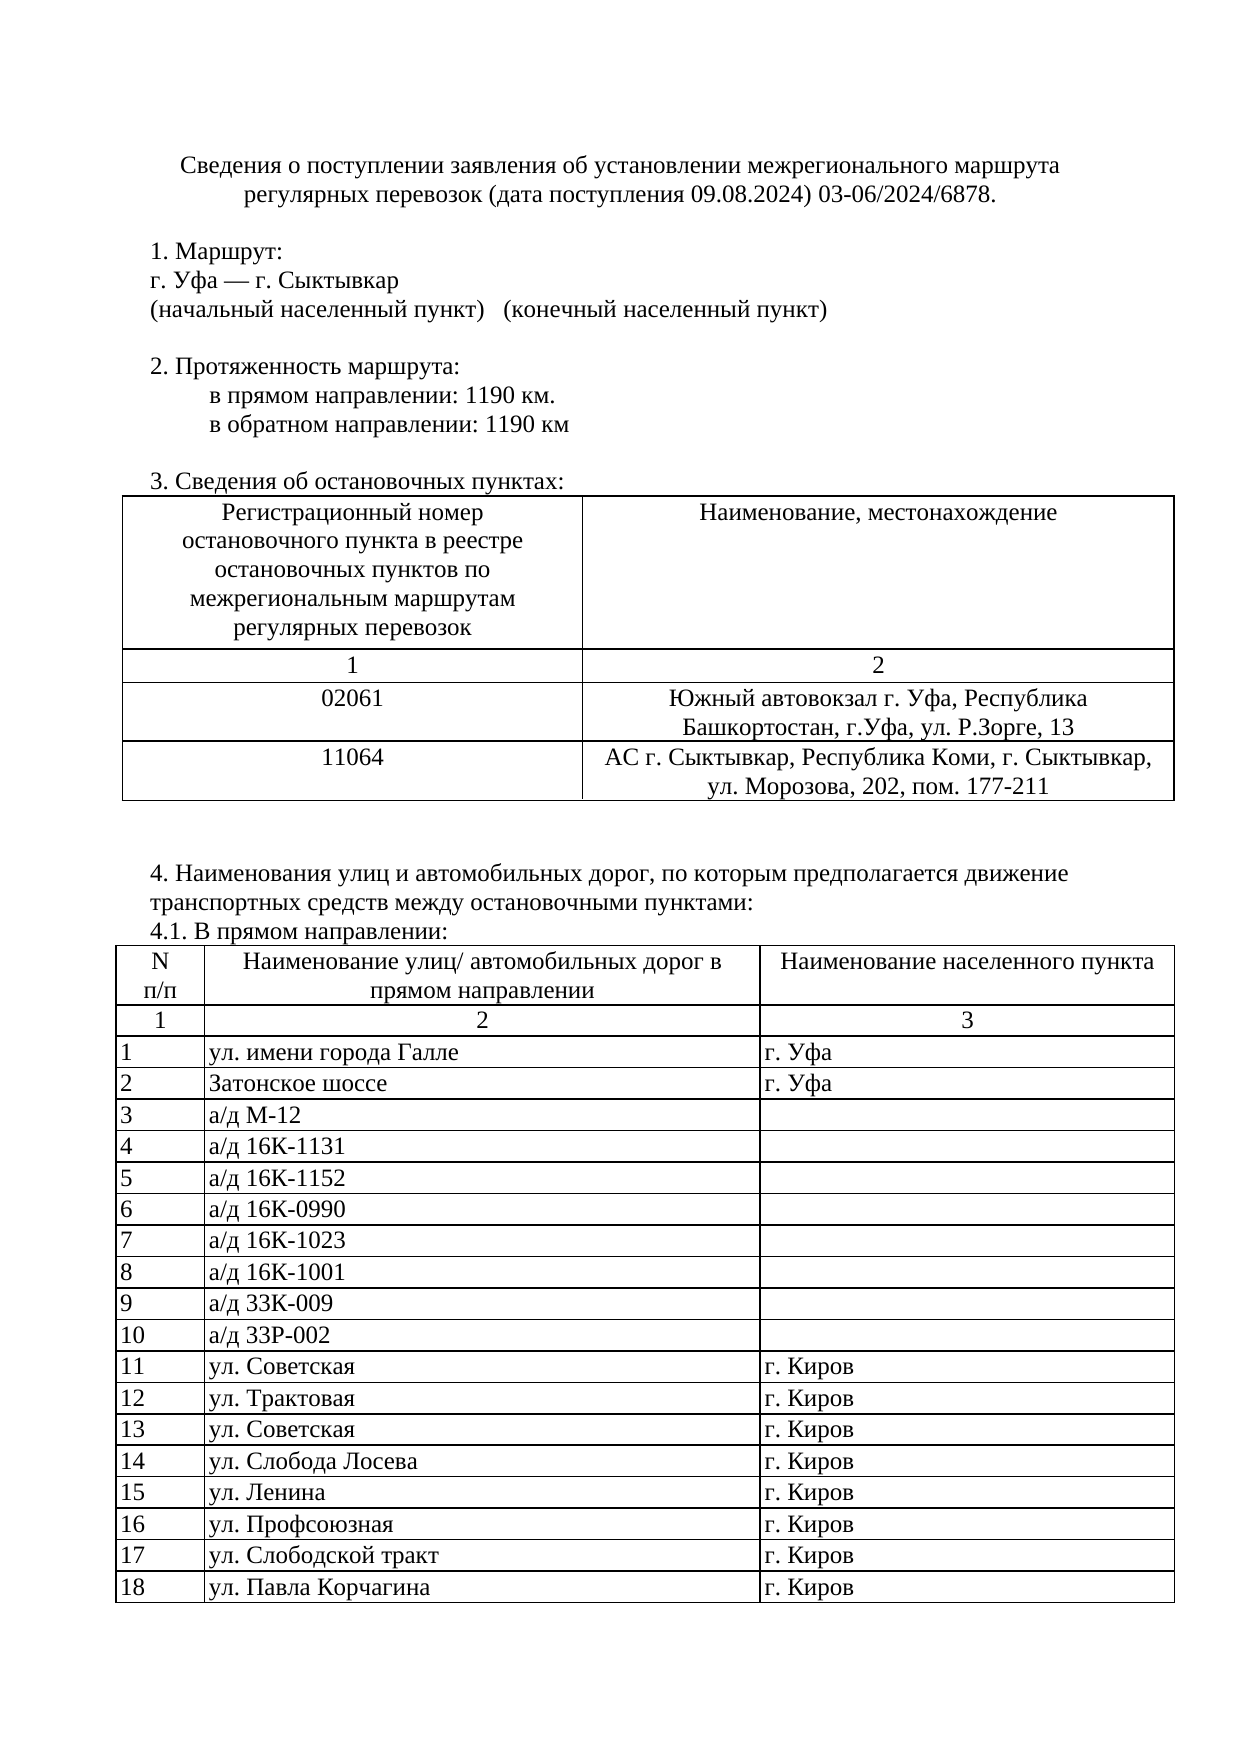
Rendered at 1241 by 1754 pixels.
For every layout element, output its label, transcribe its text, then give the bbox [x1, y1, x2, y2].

table_cell ул. Советская [205, 1415, 759, 1444]
table_cell [761, 1131, 1174, 1161]
table_cell 7 [117, 1226, 204, 1256]
table_header Наименование, местонахождение [583, 497, 1173, 648]
table_cell ул. Советская [205, 1352, 759, 1381]
table_cell 5 [117, 1163, 204, 1193]
table_cell АС г. Сыктывкар, Республика Коми, г. Сыктывкар, ул. Морозова, 202, пом. 177-211 [583, 742, 1173, 799]
table_cell г. Киров [761, 1446, 1174, 1476]
table_cell 8 [117, 1257, 204, 1287]
table_cell а/д 33Р-002 [205, 1320, 759, 1350]
table_cell 3 [761, 1006, 1174, 1035]
table_cell а/д 16К-1001 [205, 1257, 759, 1287]
table_cell а/д М-12 [205, 1100, 759, 1130]
text 2. Протяженность маршрута: [150, 351, 1090, 380]
table_cell г. Киров [761, 1352, 1174, 1381]
table_cell 1 [123, 650, 582, 681]
table_cell г. Киров [761, 1540, 1174, 1570]
table_cell ул. Трактовая [205, 1383, 759, 1413]
table_cell ул. Слобода Лосева [205, 1446, 759, 1476]
text 4. Наименования улиц и автомобильных дорог, по которым предполагается движение транспортных средств между остановочными пунктами: [150, 858, 1090, 916]
table_cell Южный автовокзал г. Уфа, Республика Башкортостан, г.Уфа, ул. Р.Зорге, 13 [583, 683, 1173, 740]
table_cell 15 [117, 1477, 204, 1507]
table_cell г. Киров [761, 1509, 1174, 1539]
table_cell 6 [117, 1194, 204, 1224]
text 3. Сведения об остановочных пунктах: [150, 466, 1090, 495]
table_cell ул. Слободской тракт [205, 1540, 759, 1570]
table_cell 2 [117, 1068, 204, 1098]
table_cell 17 [117, 1540, 204, 1570]
table_cell а/д 16К-1023 [205, 1226, 759, 1256]
table_cell [761, 1100, 1174, 1130]
table_cell г. Киров [761, 1477, 1174, 1507]
table_header Наименование населенного пункта [761, 946, 1174, 1004]
table_cell 1 [117, 1006, 204, 1035]
table_header Наименование улиц/ автомобильных дорог в прямом направлении [205, 946, 759, 1004]
text 1. Маршрут: [150, 236, 1090, 265]
table_cell ул. Павла Корчагина [205, 1572, 759, 1602]
table_cell г. Уфа [761, 1037, 1174, 1067]
table_cell г. Киров [761, 1383, 1174, 1413]
table_cell г. Киров [761, 1572, 1174, 1602]
table_cell а/д 33К-009 [205, 1289, 759, 1318]
table_cell ул. Профсоюзная [205, 1509, 759, 1539]
text г. Уфа — г. Сыктывкар [150, 265, 1090, 294]
table_cell Затонское шоссе [205, 1068, 759, 1098]
text (начальный населенный пункт) (конечный населенный пункт) [150, 294, 1090, 322]
text в прямом направлении: 1190 км. [150, 380, 1090, 409]
table_cell ул. имени города Галле [205, 1037, 759, 1067]
table_cell [761, 1257, 1174, 1287]
table_cell 1 [117, 1037, 204, 1067]
table_cell 11 [117, 1352, 204, 1381]
text Сведения о поступлении заявления об установлении межрегионального маршрута регулярных перевозок (дата поступления 09.08.2024) 03-06/2024/6878. [150, 150, 1090, 207]
table_cell [761, 1194, 1174, 1224]
table_cell [761, 1289, 1174, 1318]
table_cell 4 [117, 1131, 204, 1161]
table_cell 2 [583, 650, 1173, 681]
table_cell а/д 16К-1152 [205, 1163, 759, 1193]
table_cell г. Уфа [761, 1068, 1174, 1098]
table_cell [761, 1226, 1174, 1256]
table_cell 02061 [123, 683, 582, 740]
table_cell 9 [117, 1289, 204, 1318]
table_cell 3 [117, 1100, 204, 1130]
table_cell 2 [205, 1006, 759, 1035]
table_cell 12 [117, 1383, 204, 1413]
table_cell 16 [117, 1509, 204, 1539]
table_header N п/п [117, 946, 204, 1004]
table_cell 10 [117, 1320, 204, 1350]
table_cell а/д 16К-0990 [205, 1194, 759, 1224]
table_cell 11064 [123, 742, 582, 799]
text в обратном направлении: 1190 км [150, 409, 1090, 437]
table_cell 13 [117, 1415, 204, 1444]
table_cell ул. Ленина [205, 1477, 759, 1507]
table_cell [761, 1320, 1174, 1350]
table_cell 14 [117, 1446, 204, 1476]
table_cell а/д 16К-1131 [205, 1131, 759, 1161]
table_cell [761, 1163, 1174, 1193]
text 4.1. В прямом направлении: [150, 916, 1090, 945]
table_header Регистрационный номер остановочного пункта в реестре остановочных пунктов по межрегиональным маршрутам регулярных перевозок [123, 497, 582, 648]
table_cell 18 [117, 1572, 204, 1602]
table_cell г. Киров [761, 1415, 1174, 1444]
